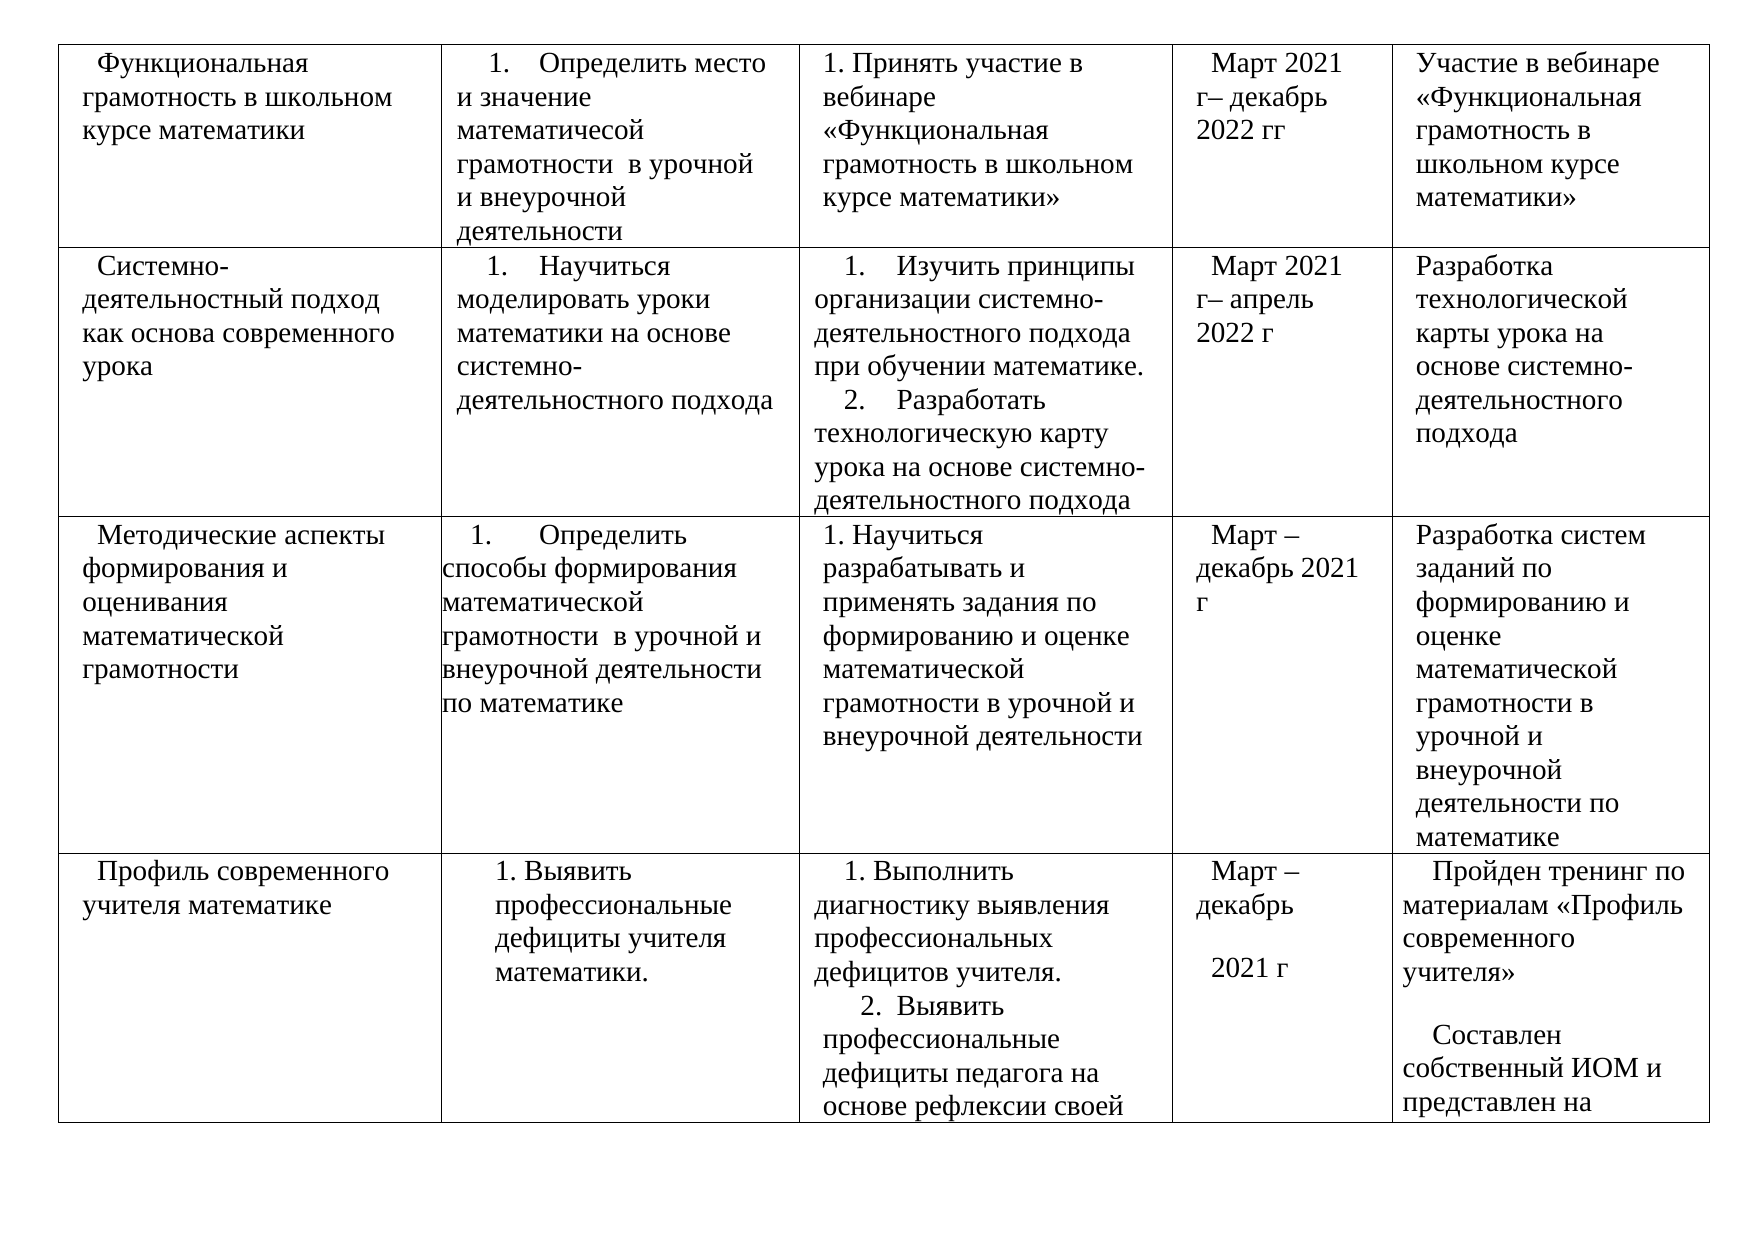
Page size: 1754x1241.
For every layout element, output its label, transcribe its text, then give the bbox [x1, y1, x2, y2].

table_cell Методические аспекты формирования и оценивания математической грамотности [59, 517, 441, 852]
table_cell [800, 854, 1172, 1122]
table_cell Март – декабрь 2021 г [1173, 517, 1392, 852]
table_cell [59, 854, 441, 1122]
table_cell Определить место и значение математичесой грамотности в урочной и внеурочной деятельности [442, 45, 799, 247]
table_cell Участие в вебинаре «Функциональная грамотность в школьном курсе математики» [1393, 45, 1709, 247]
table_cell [1393, 854, 1709, 1122]
table_cell Изучить принципы организации системно-деятельностного подхода при обучении математике. Разработать технологическую карту урока на основе системно-деятельностного подхода [800, 248, 1172, 516]
table_cell Март 2021 г– декабрь 2022 гг [1173, 45, 1392, 247]
table_cell Разработка технологической карты урока на основе системно-деятельностного подхода [1393, 248, 1709, 516]
table_cell Март 2021 г– апрель 2022 г [1173, 248, 1392, 516]
table_cell Функциональная грамотность в школьном курсе математики [59, 45, 441, 247]
table_cell Определить способы формирования математической грамотности в урочной и внеурочной деятельности по математике [442, 517, 799, 852]
table_cell Системно-деятельностный подход как основа современного урока [59, 248, 441, 516]
table_cell 1. Научиться разрабатывать и применять задания по формированию и оценке математической грамотности в урочной и внеурочной деятельности [800, 517, 1172, 852]
table_cell Разработка систем заданий по формированию и оценке математической грамотности в урочной и внеурочной деятельности по математике [1393, 517, 1709, 852]
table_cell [442, 854, 799, 1122]
table_cell Научиться моделировать уроки математики на основе системно-деятельностного подхода [442, 248, 799, 516]
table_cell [1173, 854, 1392, 1122]
table_cell 1. Принять участие в вебинаре «Функциональная грамотность в школьном курсе математики» [800, 45, 1172, 247]
